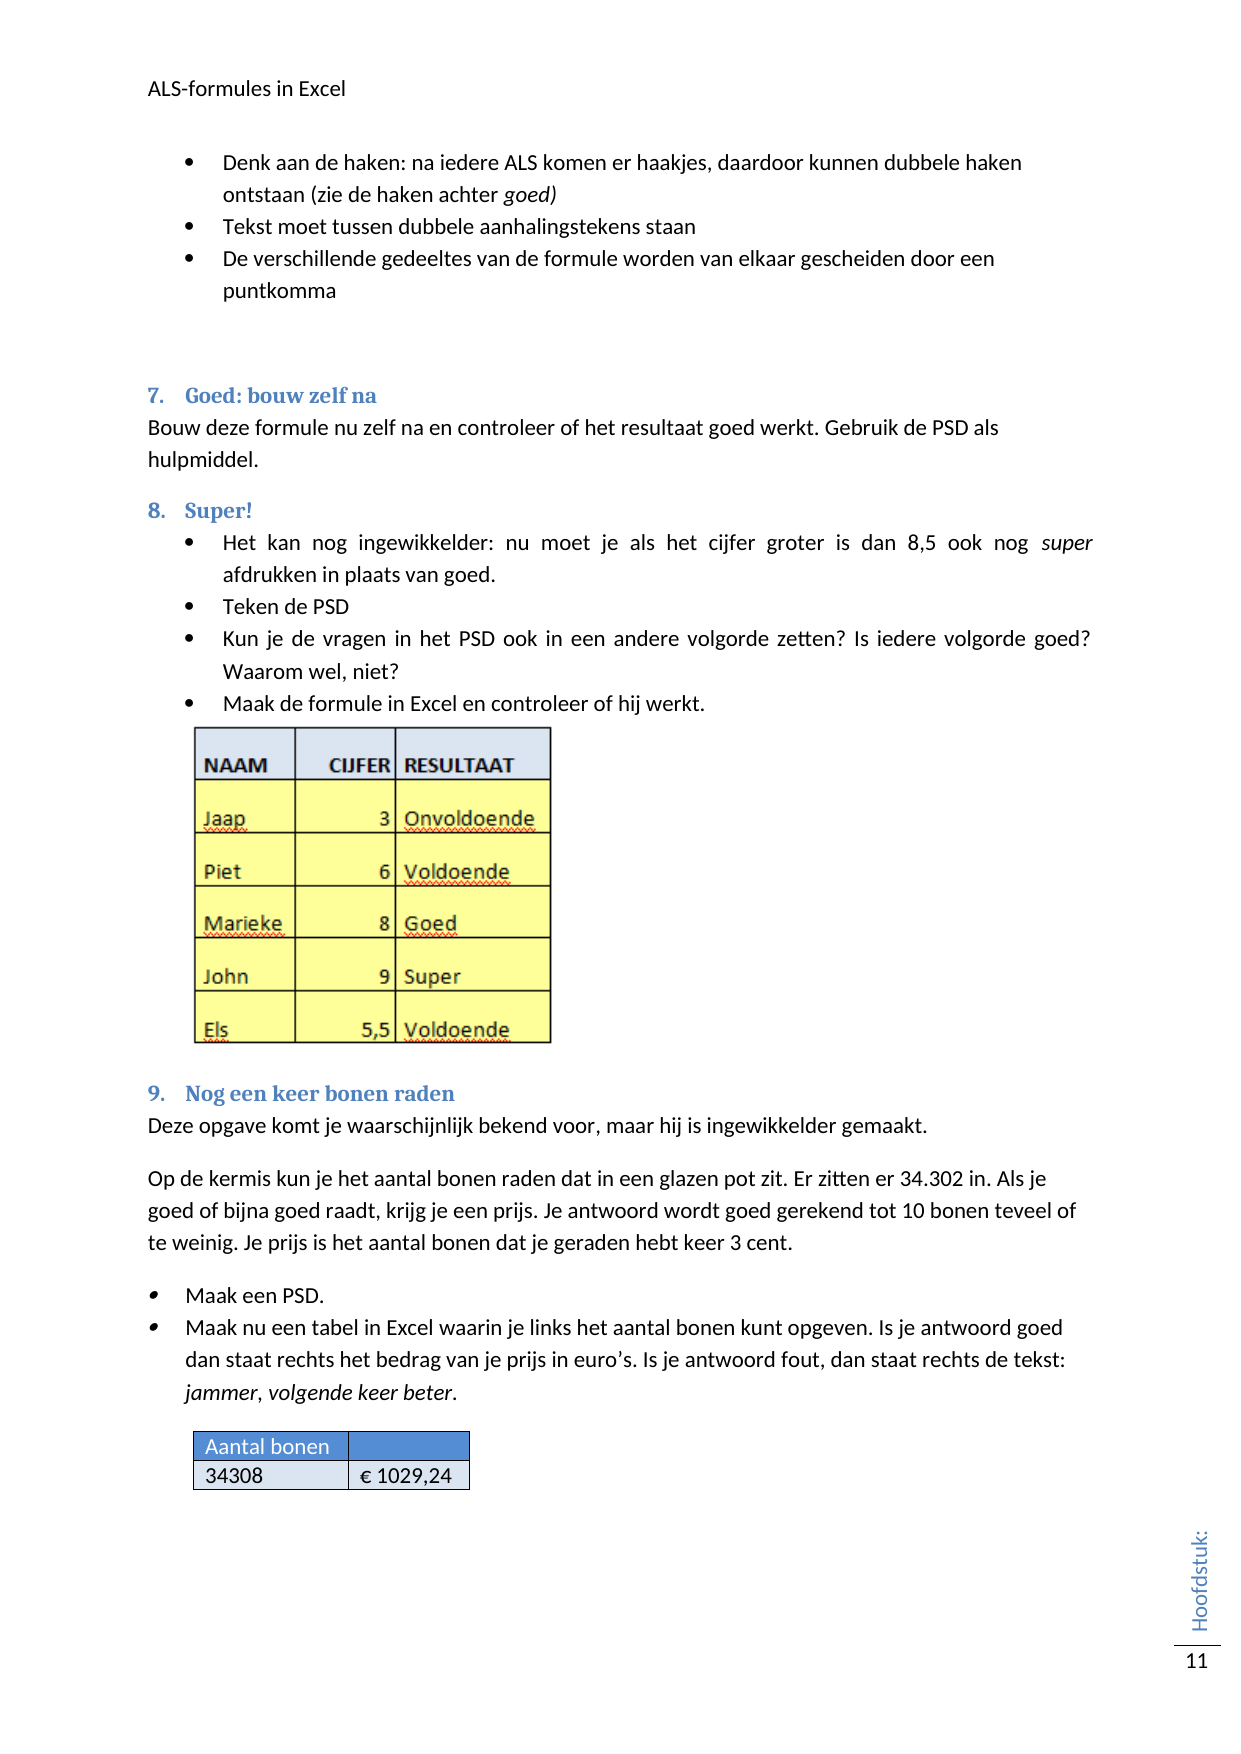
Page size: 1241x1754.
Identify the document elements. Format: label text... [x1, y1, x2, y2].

table_header [349, 1432, 469, 1460]
table_cell 34308 [194, 1461, 348, 1489]
list Maak nu een tabel in Excel waarin je links het aantal bonen kunt opgeven. Is je antwoord goed dan staat rechts het bedrag van je prijs in euro’s. Is je antwoord fout, dan staat rechts de tekst: jammer, volgende keer beter. [148, 1313, 1093, 1406]
list Het kan nog ingewikkelder: nu moet je als het cijfer groter is dan 8,5 ook nog super afdrukken in plaats van goed. [185, 528, 1093, 588]
list Denk aan de haken: na iedere ALS komen er haakjes, daardoor kunnen dubbele haken ontstaan (zie de haken achter goed) [185, 148, 1093, 208]
text Deze opgave komt je waarschijnlijk bekend voor, maar hij is ingewikkelder gemaakt. [148, 1111, 1093, 1139]
subtitle Goed: bouw zelf na [148, 382, 1093, 409]
list Teken de PSD [185, 592, 1093, 620]
picture [185, 721, 561, 1056]
subtitle Nog een keer bonen raden [148, 1081, 1093, 1107]
list Maak de formule in Excel en controleer of hij werkt. [185, 689, 1093, 717]
text Bouw deze formule nu zelf na en controleer of het resultaat goed werkt. Gebruik de PSD als hulpmiddel. [148, 413, 1093, 473]
table_cell € 1029,24 [349, 1461, 469, 1489]
list Maak een PSD. [148, 1281, 1093, 1309]
list Tekst moet tussen dubbele aanhalingstekens staan [185, 212, 1093, 240]
subtitle Super! [148, 498, 1093, 524]
text Op de kermis kun je het aantal bonen raden dat in een glazen pot zit. Er zitten er 34.302 in. Als je goed of bijna goed raadt, krijg je een prijs. Je antwoord wordt goed gerekend tot 10 bonen teveel of te weinig. Je prijs is het aantal bonen dat je geraden hebt keer 3 cent. [148, 1164, 1093, 1256]
table_header Aantal bonen [194, 1432, 348, 1460]
list De verschillende gedeeltes van de formule worden van elkaar gescheiden door een puntkomma [185, 244, 1093, 304]
list Kun je de vragen in het PSD ook in een andere volgorde zetten? Is iedere volgorde goed? Waarom wel, niet? [185, 624, 1093, 685]
